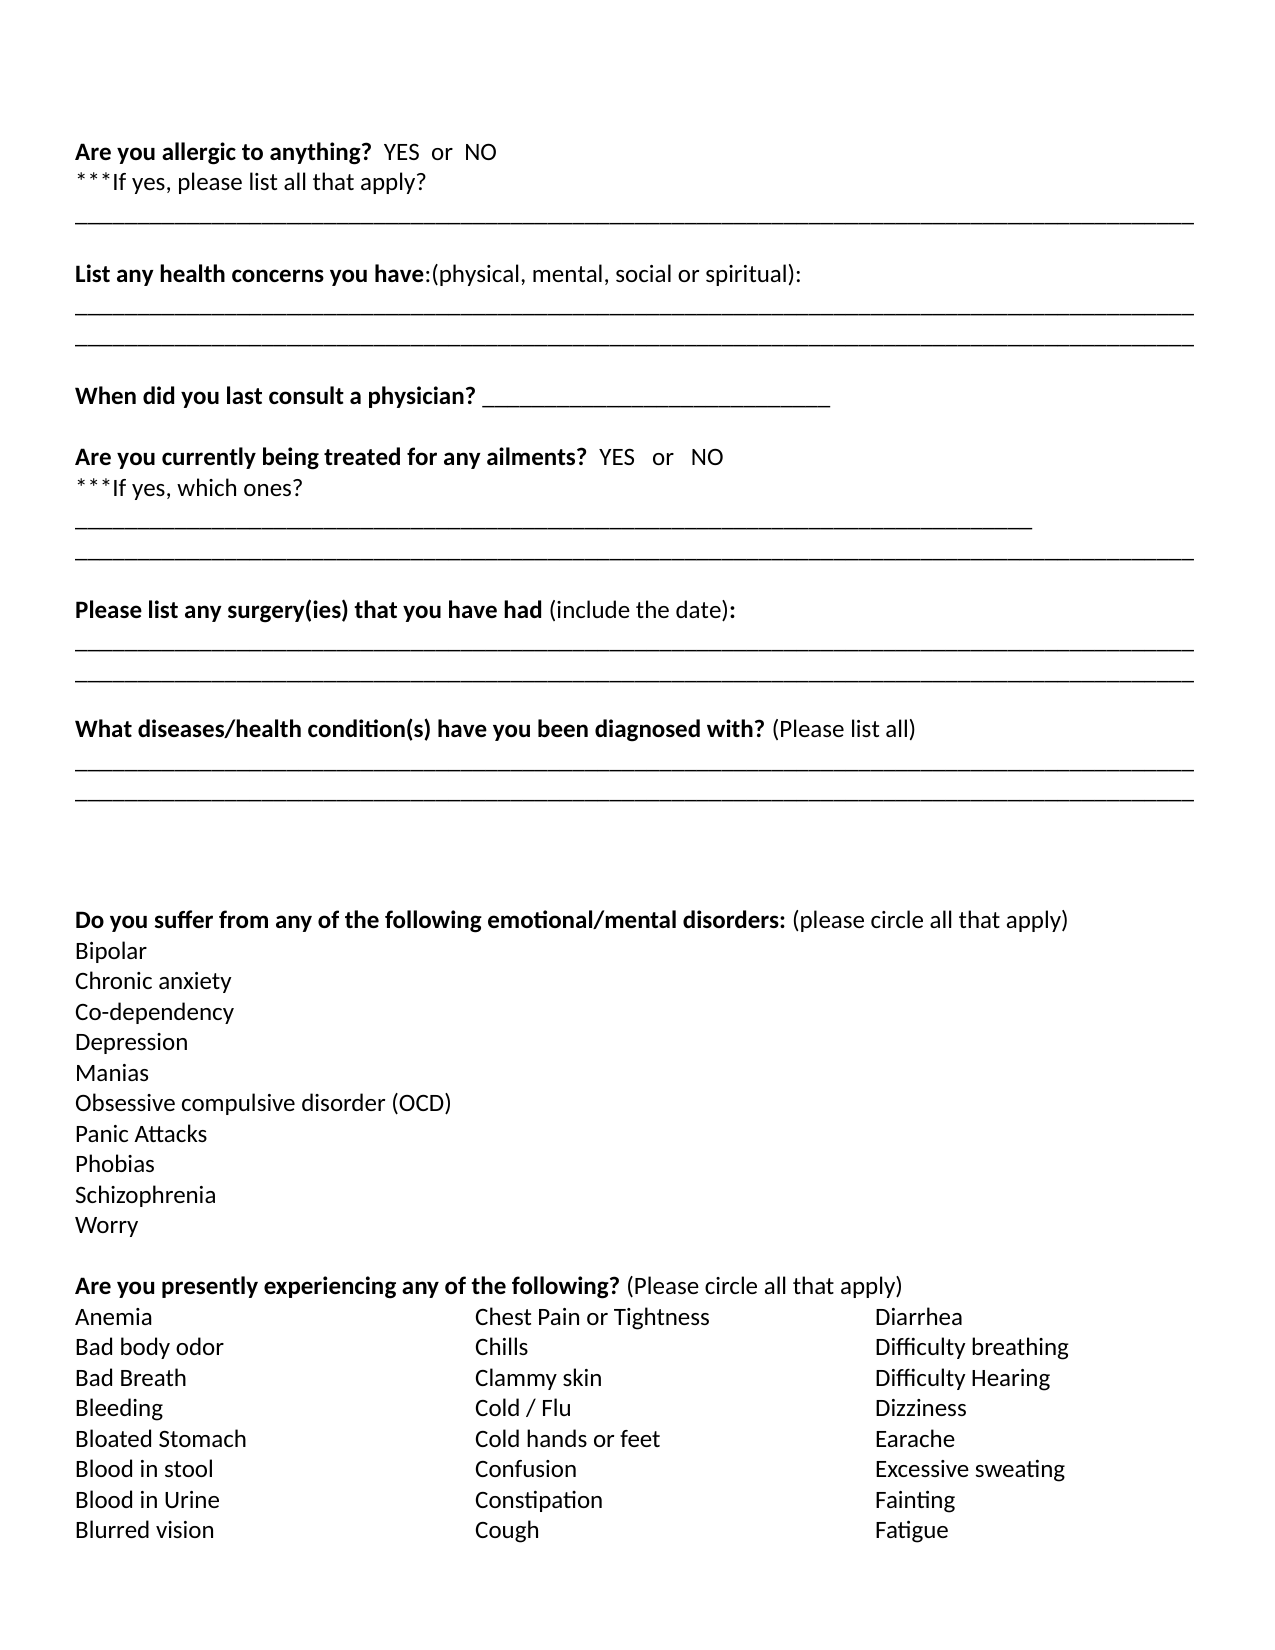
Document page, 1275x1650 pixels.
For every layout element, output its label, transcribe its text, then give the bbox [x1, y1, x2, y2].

text Dizziness [875, 1393, 1200, 1423]
text Clammy skin [475, 1362, 800, 1393]
text Difficulty breathing [875, 1332, 1200, 1362]
text Do you suffer from any of the following emotional/mental disorders: (please circle all that apply) [75, 904, 1200, 935]
text Panic Attacks [75, 1118, 1200, 1148]
text Chronic anxiety [75, 965, 1200, 996]
text Difficulty Hearing [875, 1362, 1200, 1393]
text Earache [875, 1423, 1200, 1454]
text Fainting [875, 1484, 1200, 1515]
text When did you last consult a physician? ____________________________ [75, 380, 1200, 411]
text __________________________________________________________________________________________ [75, 197, 1200, 228]
text Obsessive compulsive disorder (OCD) [75, 1087, 1200, 1118]
text Worry [75, 1209, 1200, 1240]
text Manias [75, 1057, 1200, 1087]
text Blood in Urine [75, 1484, 400, 1515]
text Bipolar [75, 935, 1200, 965]
text Phobias [75, 1148, 1200, 1179]
text What diseases/health condition(s) have you been diagnosed with? (Please list all) [75, 713, 1200, 744]
text Diarrhea [875, 1301, 1200, 1332]
text Anemia [75, 1301, 400, 1332]
text Are you currently being treated for any ailments? YES or NO [75, 441, 1200, 472]
text Bad Breath [75, 1362, 400, 1393]
text Cold hands or feet [475, 1423, 800, 1454]
text Bloated Stomach [75, 1423, 400, 1454]
text Excessive sweating [875, 1454, 1200, 1484]
text Are you presently experiencing any of the following? (Please circle all that apply) [75, 1271, 1200, 1301]
text List any health concerns you have:(physical, mental, social or spiritual): [75, 258, 1200, 289]
text Chest Pain or Tightness [475, 1301, 800, 1332]
text Confusion [475, 1454, 800, 1484]
text Blood in stool [75, 1454, 400, 1484]
text Cough [475, 1515, 800, 1545]
text Please list any surgery(ies) that you have had (include the date): [75, 594, 1200, 624]
text Schizophrenia [75, 1179, 1200, 1209]
text Bad body odor [75, 1332, 400, 1362]
text Blurred vision [75, 1515, 400, 1545]
text Co-dependency [75, 996, 1200, 1026]
text Depression [75, 1026, 1200, 1057]
text ____________________________________________________________________________________________________________________________________________________________________________________ [75, 744, 1200, 833]
text Are you allergic to anything? YES or NO [75, 136, 1200, 167]
text ***If yes, which ones? _____________________________________________________________________________ __________________________________________________________________________________________ [75, 472, 1200, 563]
text ***If yes, please list all that apply? [75, 167, 1200, 197]
text Fatigue [875, 1515, 1200, 1545]
text Constipation [475, 1484, 800, 1515]
text Cold / Flu [475, 1393, 800, 1423]
text Bleeding [75, 1393, 400, 1423]
text ____________________________________________________________________________________________________________________________________________________________________________________ [75, 289, 1200, 350]
text Chills [475, 1332, 800, 1362]
text ____________________________________________________________________________________________________________________________________________________________________________________ [75, 624, 1200, 685]
